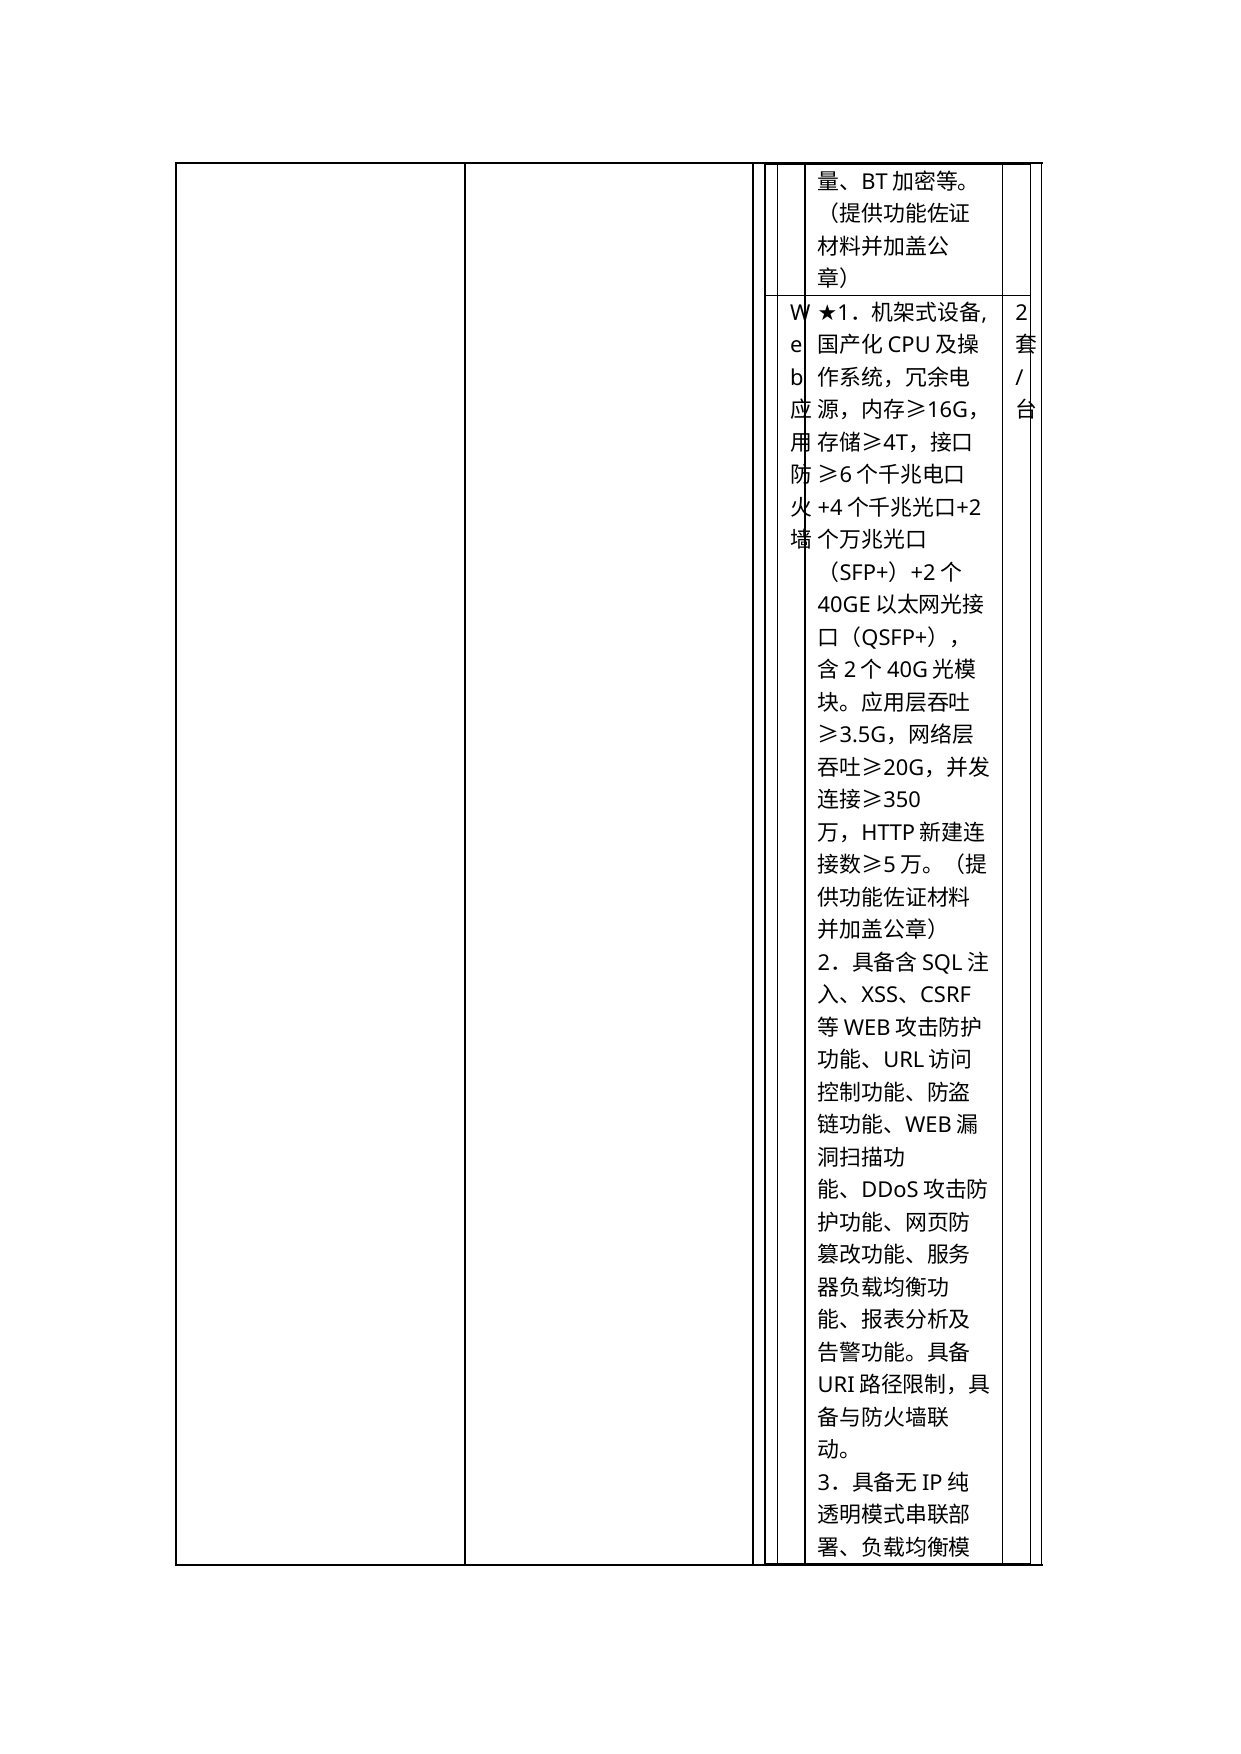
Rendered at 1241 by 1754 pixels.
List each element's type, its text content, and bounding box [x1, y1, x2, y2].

table_cell [1031, 164, 1041, 1564]
table_cell [1003, 165, 1030, 295]
table_cell [806, 296, 1002, 1563]
table_cell [778, 296, 804, 1563]
table_cell [754, 164, 764, 1564]
table_cell 1 [177, 164, 464, 1564]
table_cell [766, 165, 777, 295]
table_cell [778, 165, 804, 295]
table_cell [766, 296, 777, 1563]
table_cell [1003, 296, 1030, 1563]
table_cell [806, 165, 1002, 295]
table_cell [466, 164, 752, 1564]
